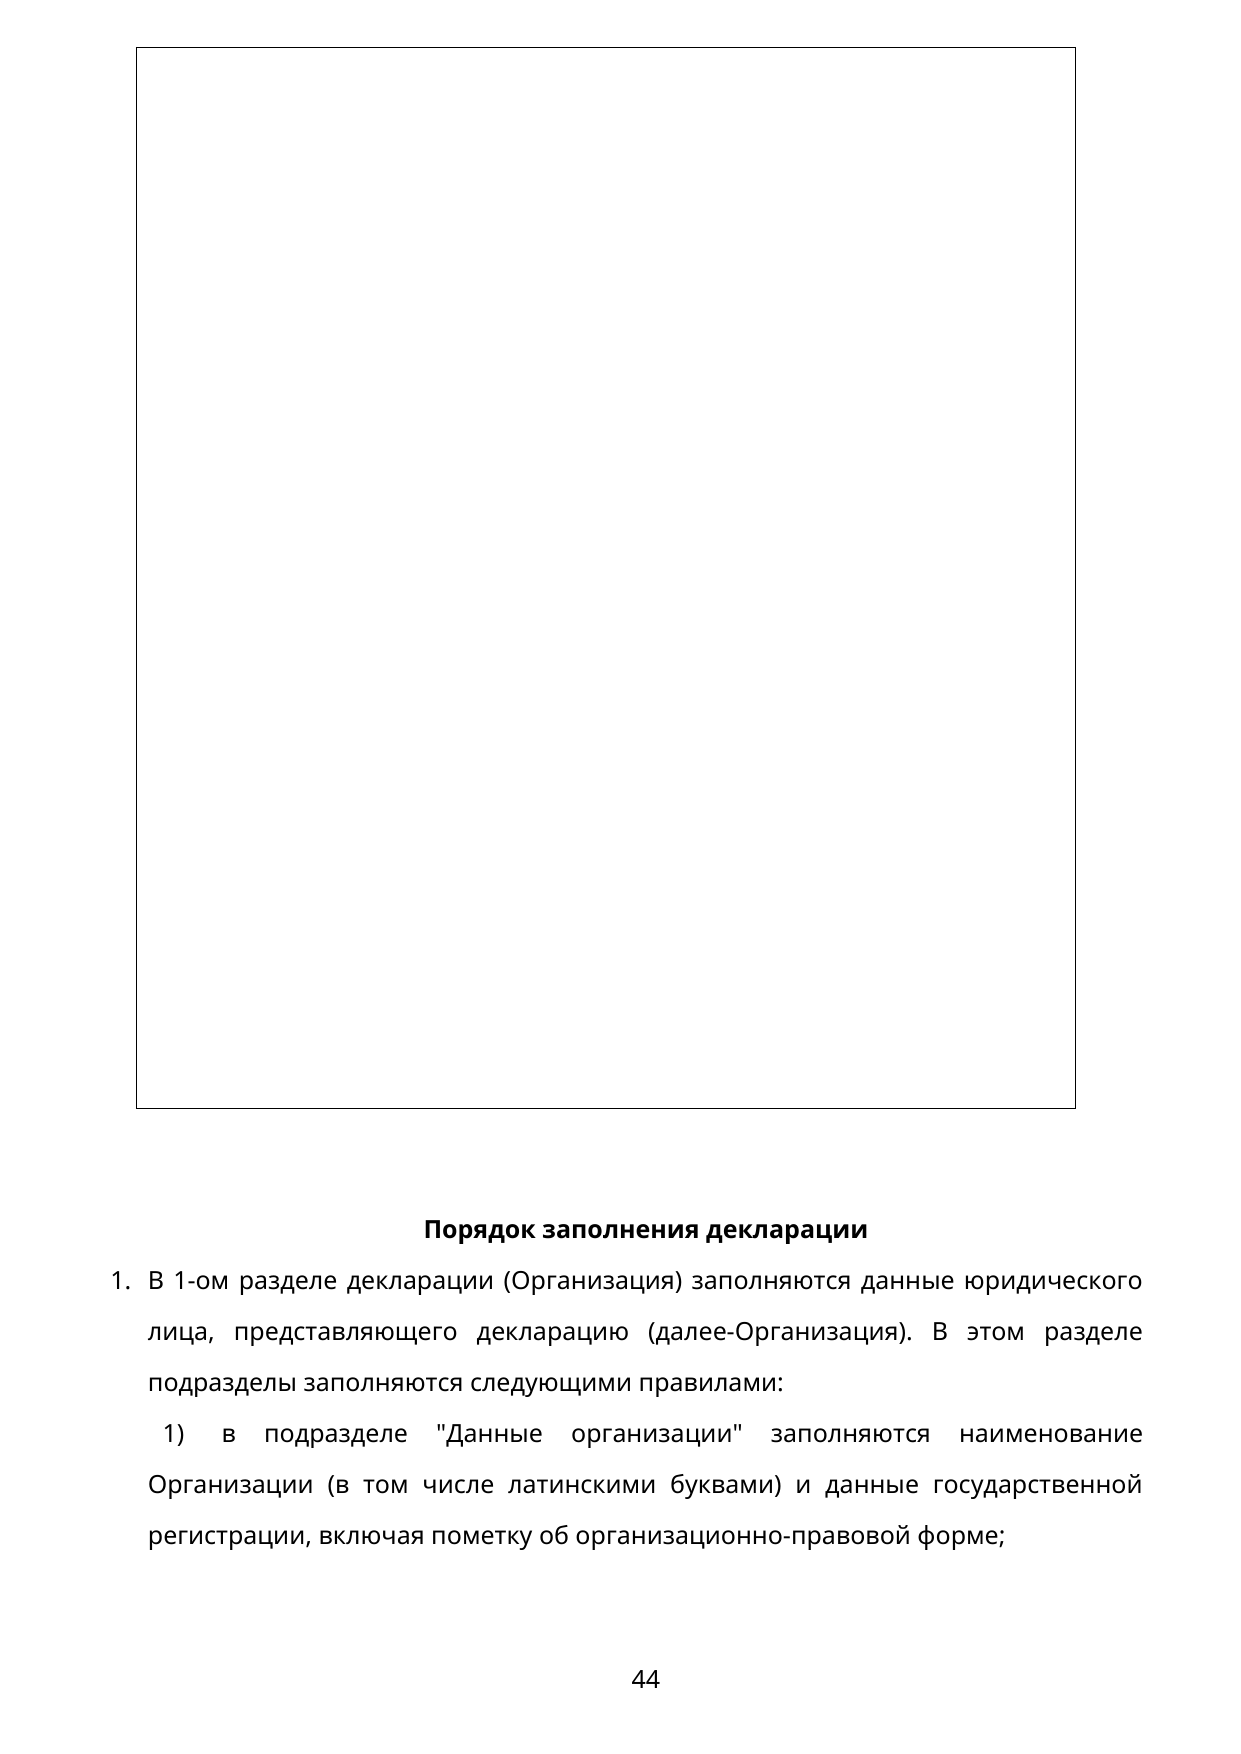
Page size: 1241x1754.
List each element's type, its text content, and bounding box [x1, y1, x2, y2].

list в подразделе "Данные организации" заполняются наименование Организации (в том числе латинскими буквами) и данные государственной регистрации, включая пометку об организационно-правовой форме; [148, 1415, 1144, 1552]
table_cell [137, 48, 1075, 1108]
text Порядок заполнения декларации [148, 1211, 1144, 1245]
list В 1-ом разделе декларации (Организация) заполняются данные юридического лица, представляющего декларацию (далее-Организация). В этом разделе подразделы заполняются следующими правилами: [110, 1262, 1144, 1398]
